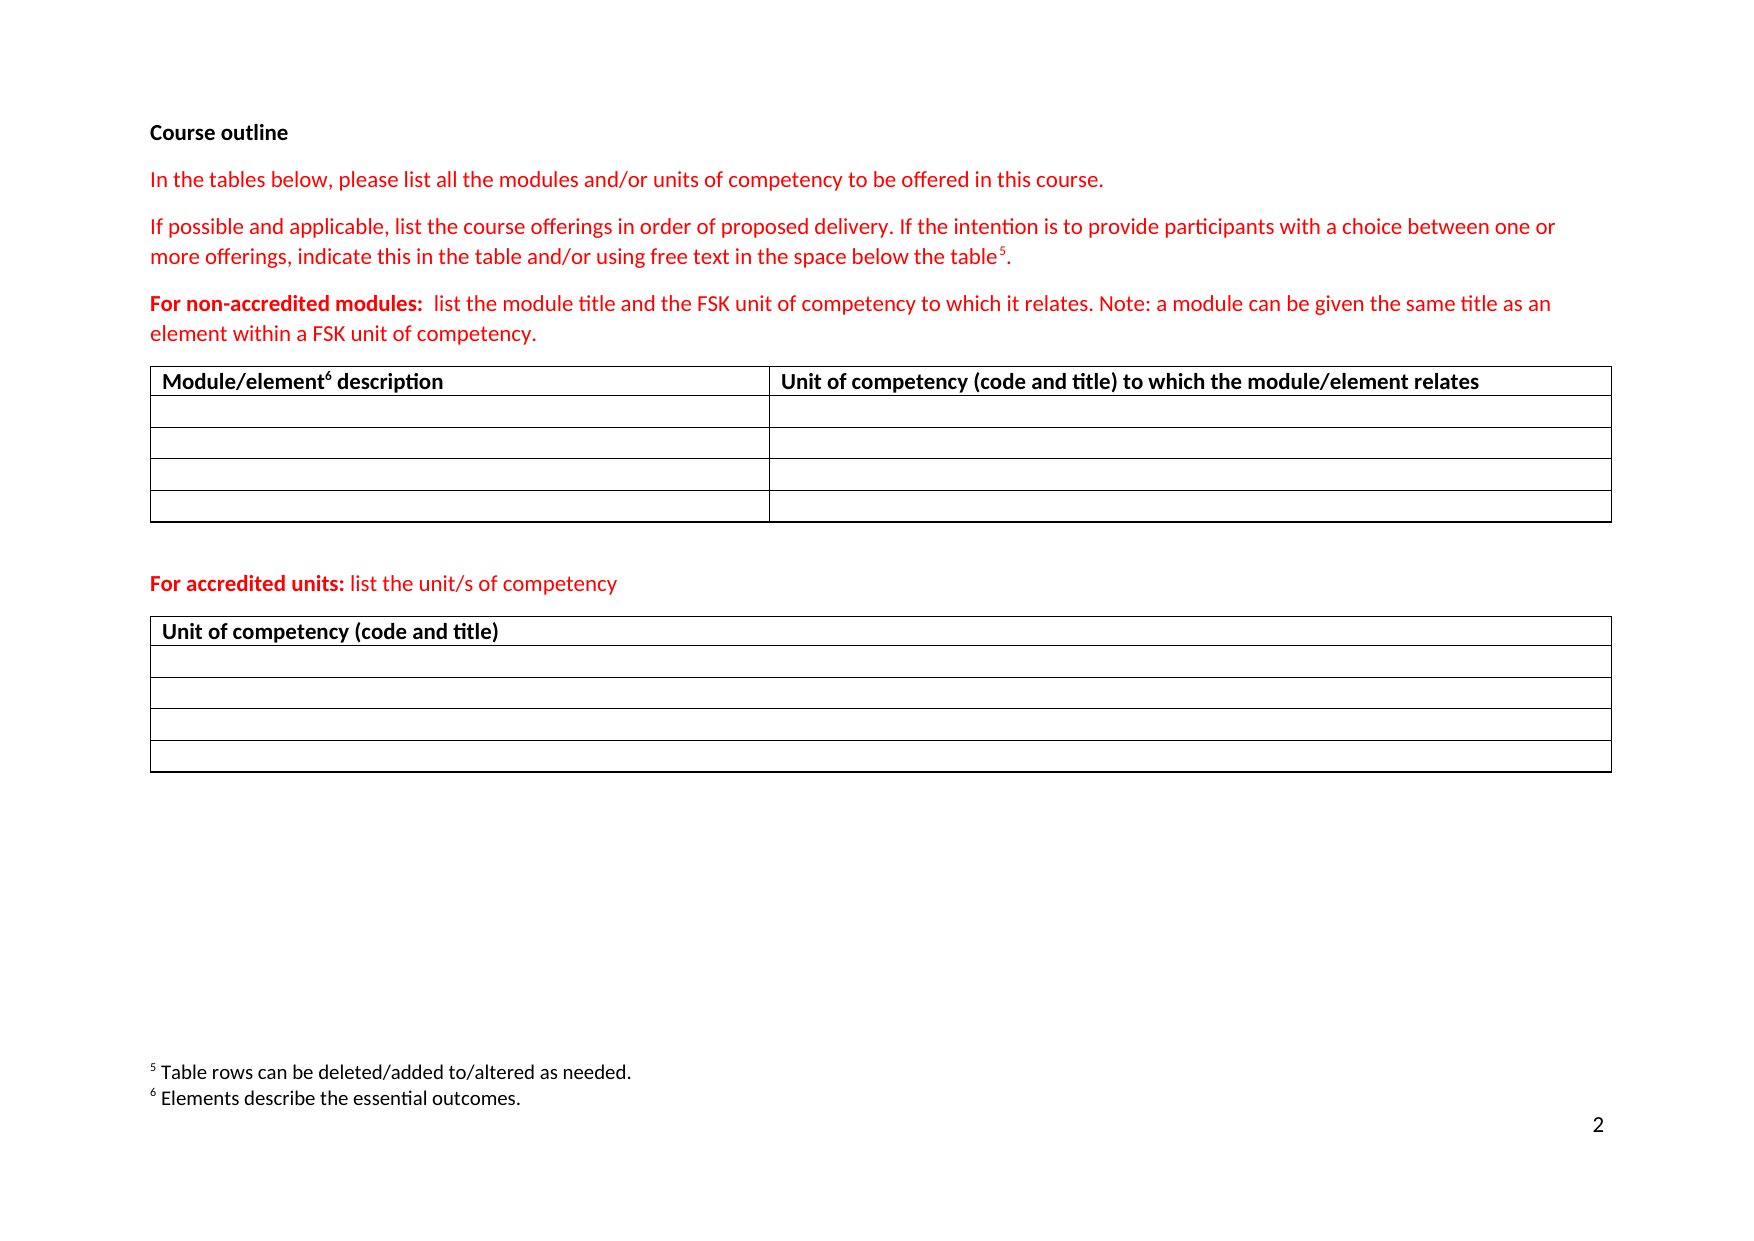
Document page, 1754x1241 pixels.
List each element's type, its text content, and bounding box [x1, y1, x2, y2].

table_cell [770, 428, 1611, 458]
table_header Module/element description [151, 367, 769, 395]
text In the tables below, please list all the modules and/or units of competency to be offered in this course. [150, 165, 1604, 193]
table_cell [151, 396, 769, 427]
table_header Unit of competency (code and title) [151, 617, 1611, 645]
text If possible and applicable, list the course offerings in order of proposed delivery. If the intention is to provide participants with a choice between one or more offerings, indicate this in the table and/or using free text in the space below the table. [150, 212, 1604, 270]
table_cell [770, 491, 1611, 521]
text For accredited units: list the unit/s of competency [150, 569, 1604, 597]
table_cell [151, 709, 1611, 740]
table_cell [151, 459, 769, 490]
table_cell [770, 396, 1611, 427]
table_cell [151, 428, 769, 458]
table_header Unit of competency (code and title) to which the module/element relates [770, 367, 1611, 395]
text Course outline [150, 118, 1604, 146]
text For non-accredited modules: list the module title and the FSK unit of competency to which it relates. Note: a module can be given the same title as an element within a FSK unit of competency. [150, 289, 1604, 347]
table_cell [151, 678, 1611, 708]
table_cell [770, 459, 1611, 490]
table_cell [151, 491, 769, 521]
table_cell [151, 646, 1611, 677]
table_cell [151, 741, 1611, 771]
